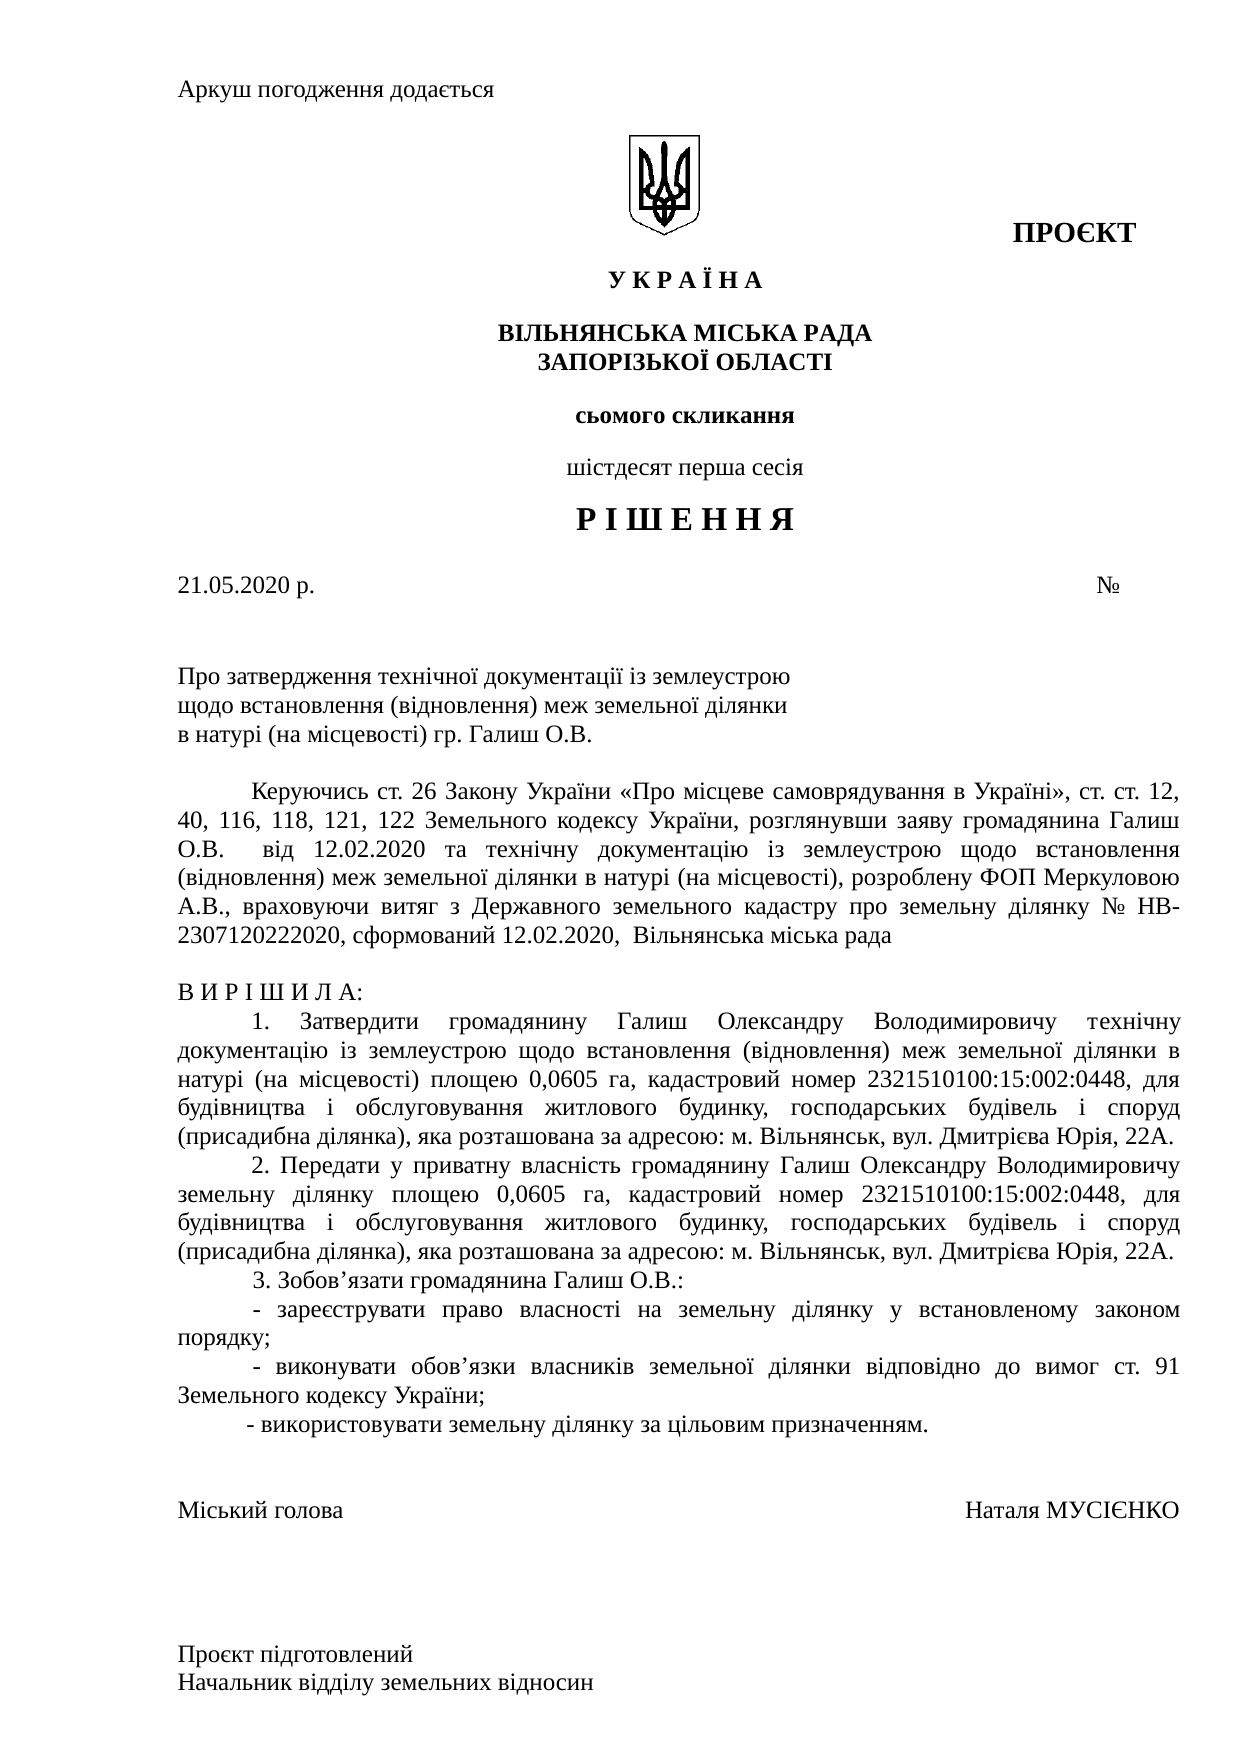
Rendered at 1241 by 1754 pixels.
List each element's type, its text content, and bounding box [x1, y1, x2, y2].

text 21.05.2020 р. № [177, 570, 1181, 599]
text 1. Затвердити громадянину Галиш Олександру Володимировичу технічну документацію із землеустрою щодо встановлення (відновлення) меж земельної ділянки в натурі (на місцевості) площею 0,0605 га, кадастровий номер 2321510100:15:002:0448, для будівництва і обслуговування житлового будинку, господарських будівель і споруд (присадибна ділянка), яка розташована за адресою: м. Вільнянськ, вул. Дмитрієва Юрія, 22А. [177, 1006, 1181, 1150]
text Аркуш погодження додається [177, 74, 1181, 103]
text 3. Зобов’язати громадянина Галиш О.В.: [177, 1265, 1181, 1294]
table_header У К Р А Ї Н А ВІЛЬНЯНСЬКА МІСЬКА РАДА ЗАПОРІЗЬКОЇ ОБЛАСТІ сьомого скликання шістдесят перша сесія Р І Ш Е Н Н Я [177, 265, 1192, 537]
text Керуючись ст. 26 Закону України «Про місцеве самоврядування в Україні», ст. ст. 12, 40, 116, 118, 121, 122 Земельного кодексу України, розглянувши заяву громадянина Галиш О.В. від 12.02.2020 та технічну документацію із землеустрою щодо встановлення (відновлення) меж земельної ділянки в натурі (на місцевості), розроблену ФОП Меркуловою А.В., враховуючи витяг з Державного земельного кадастру про земельну ділянку № НВ-2307120222020, сформований 12.02.2020, Вільнянська міська рада [177, 776, 1181, 949]
text ПРОЄКТ [177, 131, 1181, 248]
text Проєкт підготовлений [177, 1639, 1181, 1667]
text Начальник відділу земельних відносин [177, 1667, 1181, 1696]
text - використовувати земельну ділянку за цільовим призначенням. [140, 1409, 1181, 1437]
picture [622, 131, 707, 243]
text - виконувати обов’язки власників земельної ділянки відповідно до вимог ст. 91 Земельного кодексу України; [177, 1351, 1181, 1409]
text 2. Передати у приватну власність громадянину Галиш Олександру Володимировичу земельну ділянку площею 0,0605 га, кадастровий номер 2321510100:15:002:0448, для будівництва і обслуговування житлового будинку, господарських будівель і споруд (присадибна ділянка), яка розташована за адресою: м. Вільнянськ, вул. Дмитрієва Юрія, 22А. [177, 1150, 1181, 1265]
text В И Р І Ш И Л А: [177, 977, 1181, 1006]
text Міський голова Наталя МУСІЄНКО [177, 1495, 1181, 1524]
text щодо встановлення (відновлення) меж земельної ділянки [177, 690, 1181, 719]
text Про затвердження технічної документації із землеустрою [177, 661, 1181, 690]
text в натурі (на місцевості) гр. Галиш О.В. [177, 719, 1181, 747]
text - зареєструвати право власності на земельну ділянку у встановленому законом порядку; [177, 1294, 1181, 1351]
